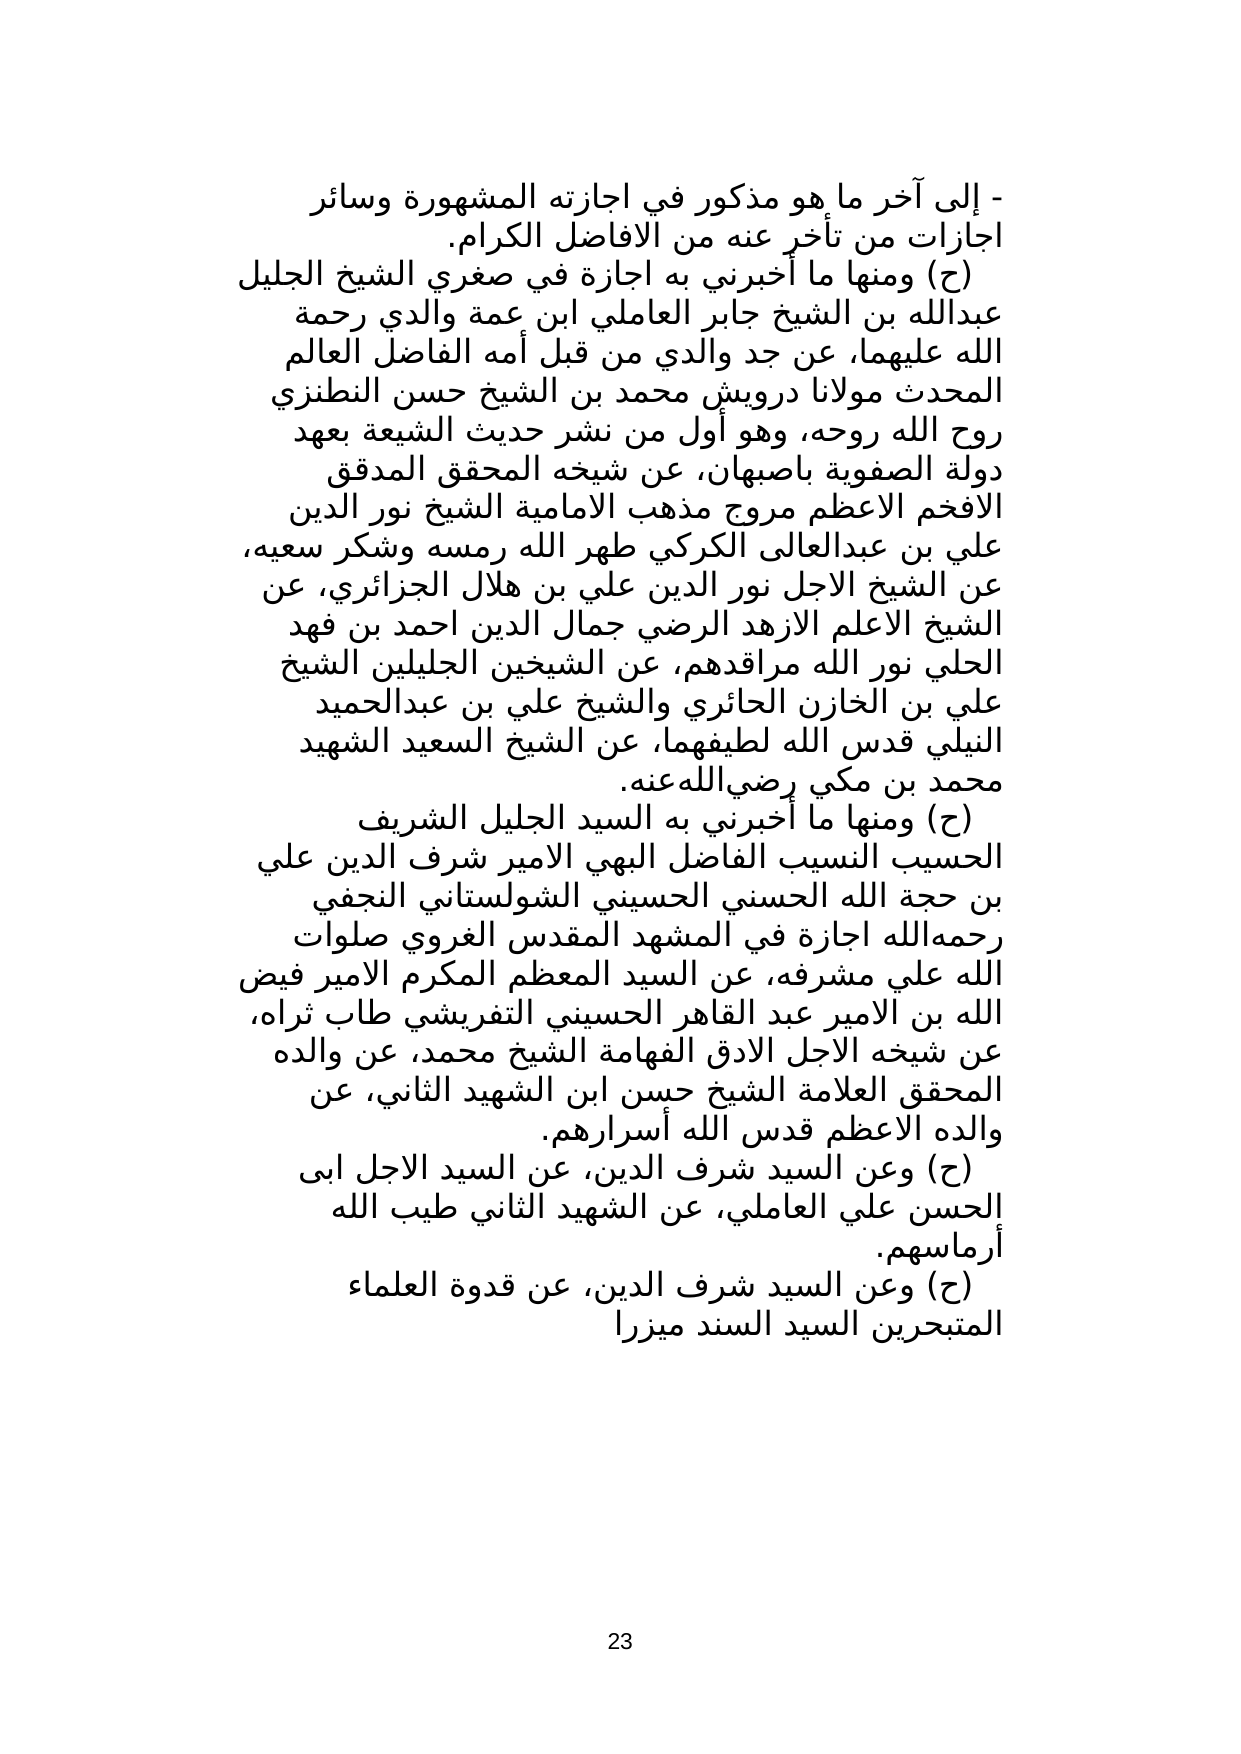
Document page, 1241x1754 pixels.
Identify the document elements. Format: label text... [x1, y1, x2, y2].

text (ح) ومنها ما أخبرني به السيد الجليل الشريف الحسيب النسيب الفاضل البهي الامير شرف الدين علي بن حجة الله الحسني الحسيني الشولستاني النجفي رحمه‌الله اجازة في المشهد المقدس الغروي صلوات الله علي مشرفه، عن السيد المعظم المكرم الامير فيض الله بن الامير عبد القاهر الحسيني التفريشي طاب ثراه، عن شيخه الاجل الادق الفهامة الشيخ محمد، عن والده المحقق العلامة الشيخ حسن ابن الشهيد الثاني، عن والده الاعظم قدس الله أسرارهم. [236, 799, 1004, 1148]
text - إلى آخر ما هو مذكور في اجازته المشهورة وسائر اجازات من تأخر عنه من الافاضل الكرام. [236, 177, 1004, 255]
text (ح) وعن السيد شرف الدين، عن السيد الاجل ابى الحسن علي العاملي، عن الشهيد الثاني طيب الله أرماسهم. [236, 1148, 1004, 1265]
text (ح) ومنها ما أخبرني به اجازة في صغري الشيخ الجليل عبدالله بن الشيخ جابر العاملي ابن عمة والدي رحمة الله عليهما، عن جد والدي من قبل أمه الفاضل العالم المحدث مولانا درويش محمد بن الشيخ حسن النطنزي روح الله روحه، وهو أول من نشر حديث الشيعة بعهد دولة الصفوية باصبهان، عن شيخه المحقق المدقق الافخم الاعظم مروج مذهب الامامية الشيخ نور الدين علي بن عبدالعالى الكركي طهر الله رمسه وشكر سعيه، عن الشيخ الاجل نور الدين علي بن هلال الجزائري، عن الشيخ الاعلم الازهد الرضي جمال الدين احمد بن فهد الحلي نور الله مراقدهم، عن الشيخين الجليلين الشيخ علي بن الخازن الحائري والشيخ علي بن عبدالحميد النيلي قدس الله لطيفهما، عن الشيخ السعيد الشهيد محمد بن مكي رضي‌الله‌عنه. [236, 255, 1004, 799]
text (ح) وعن السيد شرف الدين، عن قدوة العلماء المتبحرين السيد السند ميزرا [236, 1265, 1004, 1343]
